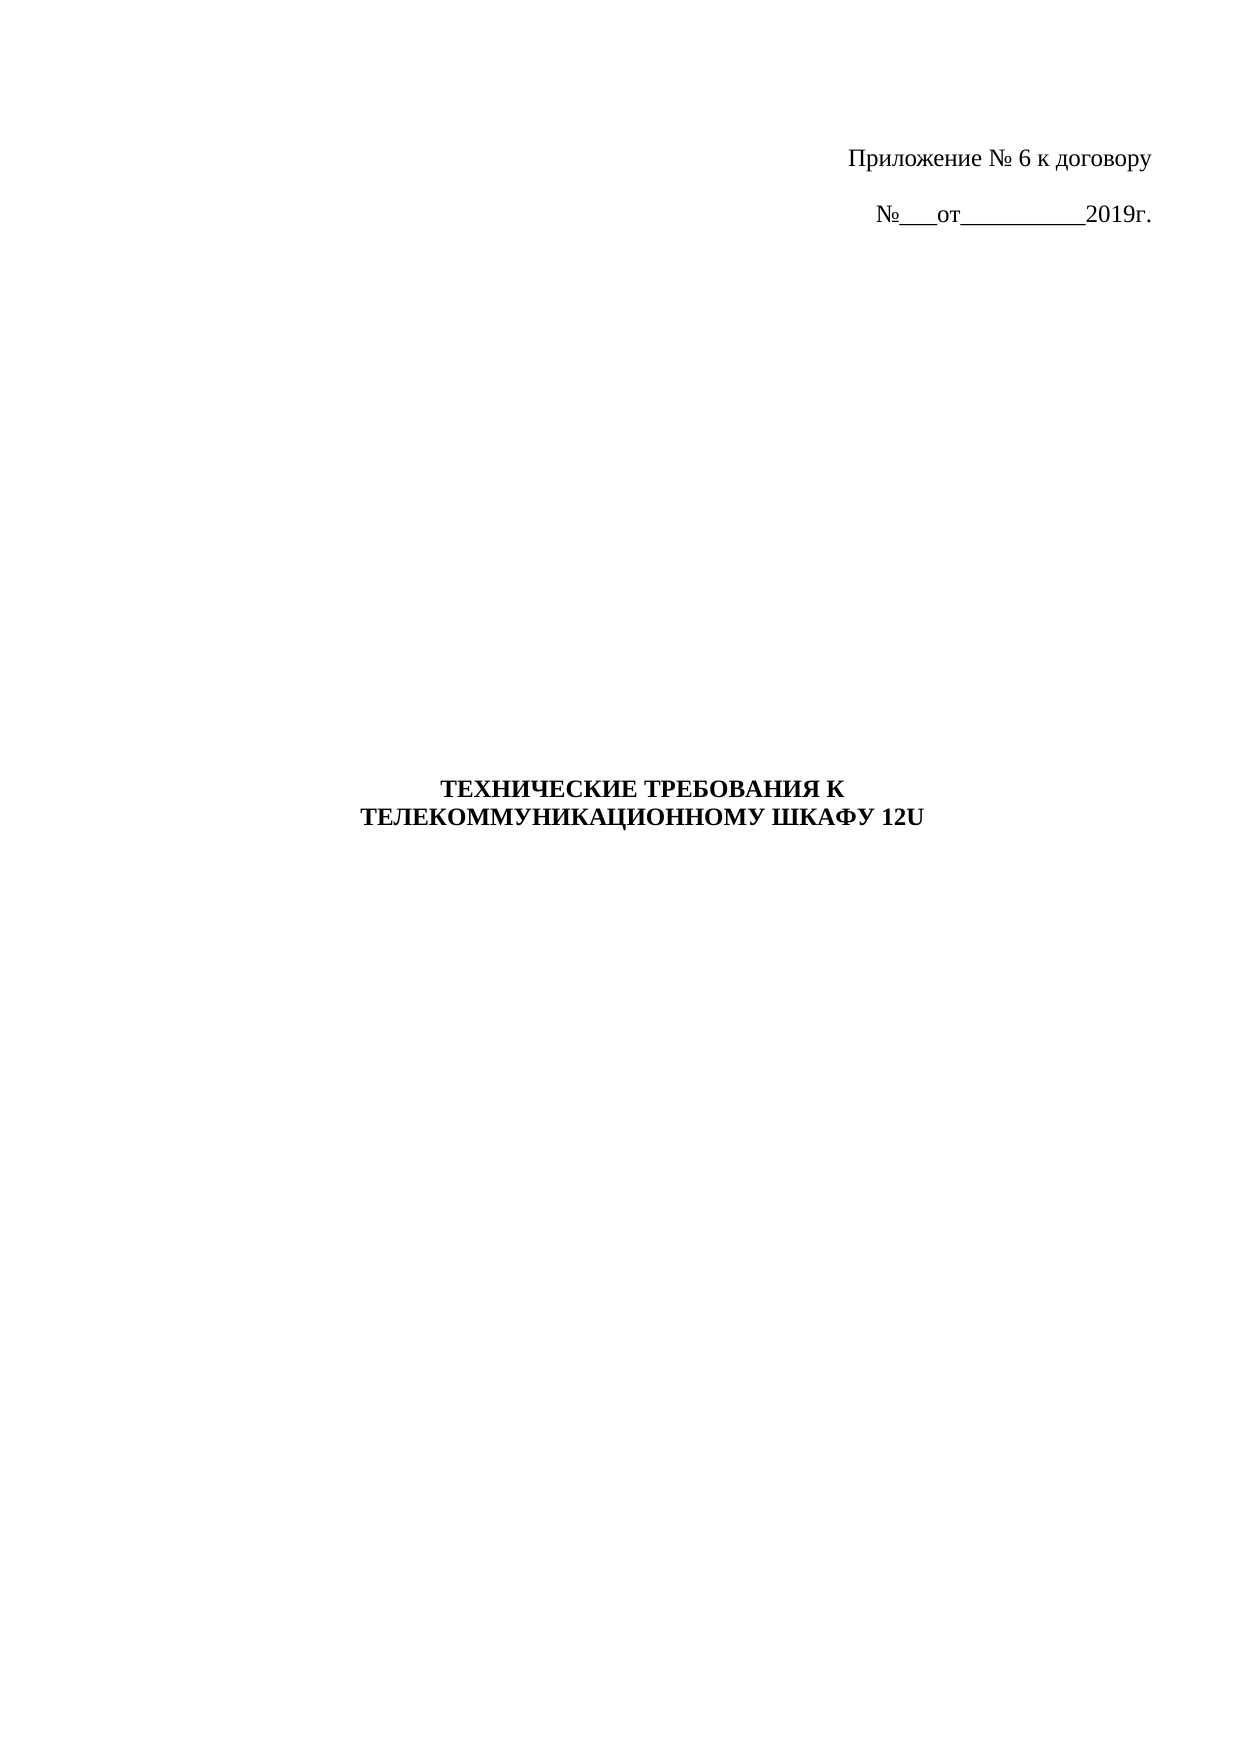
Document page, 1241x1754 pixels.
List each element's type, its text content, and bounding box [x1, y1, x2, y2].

subtitle Приложение № 6 к договору [207, 143, 1152, 172]
text ТЕЛЕКОММУНИКАЦИОННОМУ ШКАФУ 12U [133, 802, 1152, 831]
text №___от__________2019г. [133, 199, 1152, 227]
text ТЕХНИЧЕСКИЕ ТРЕБОВАНИЯ К [133, 774, 1152, 802]
